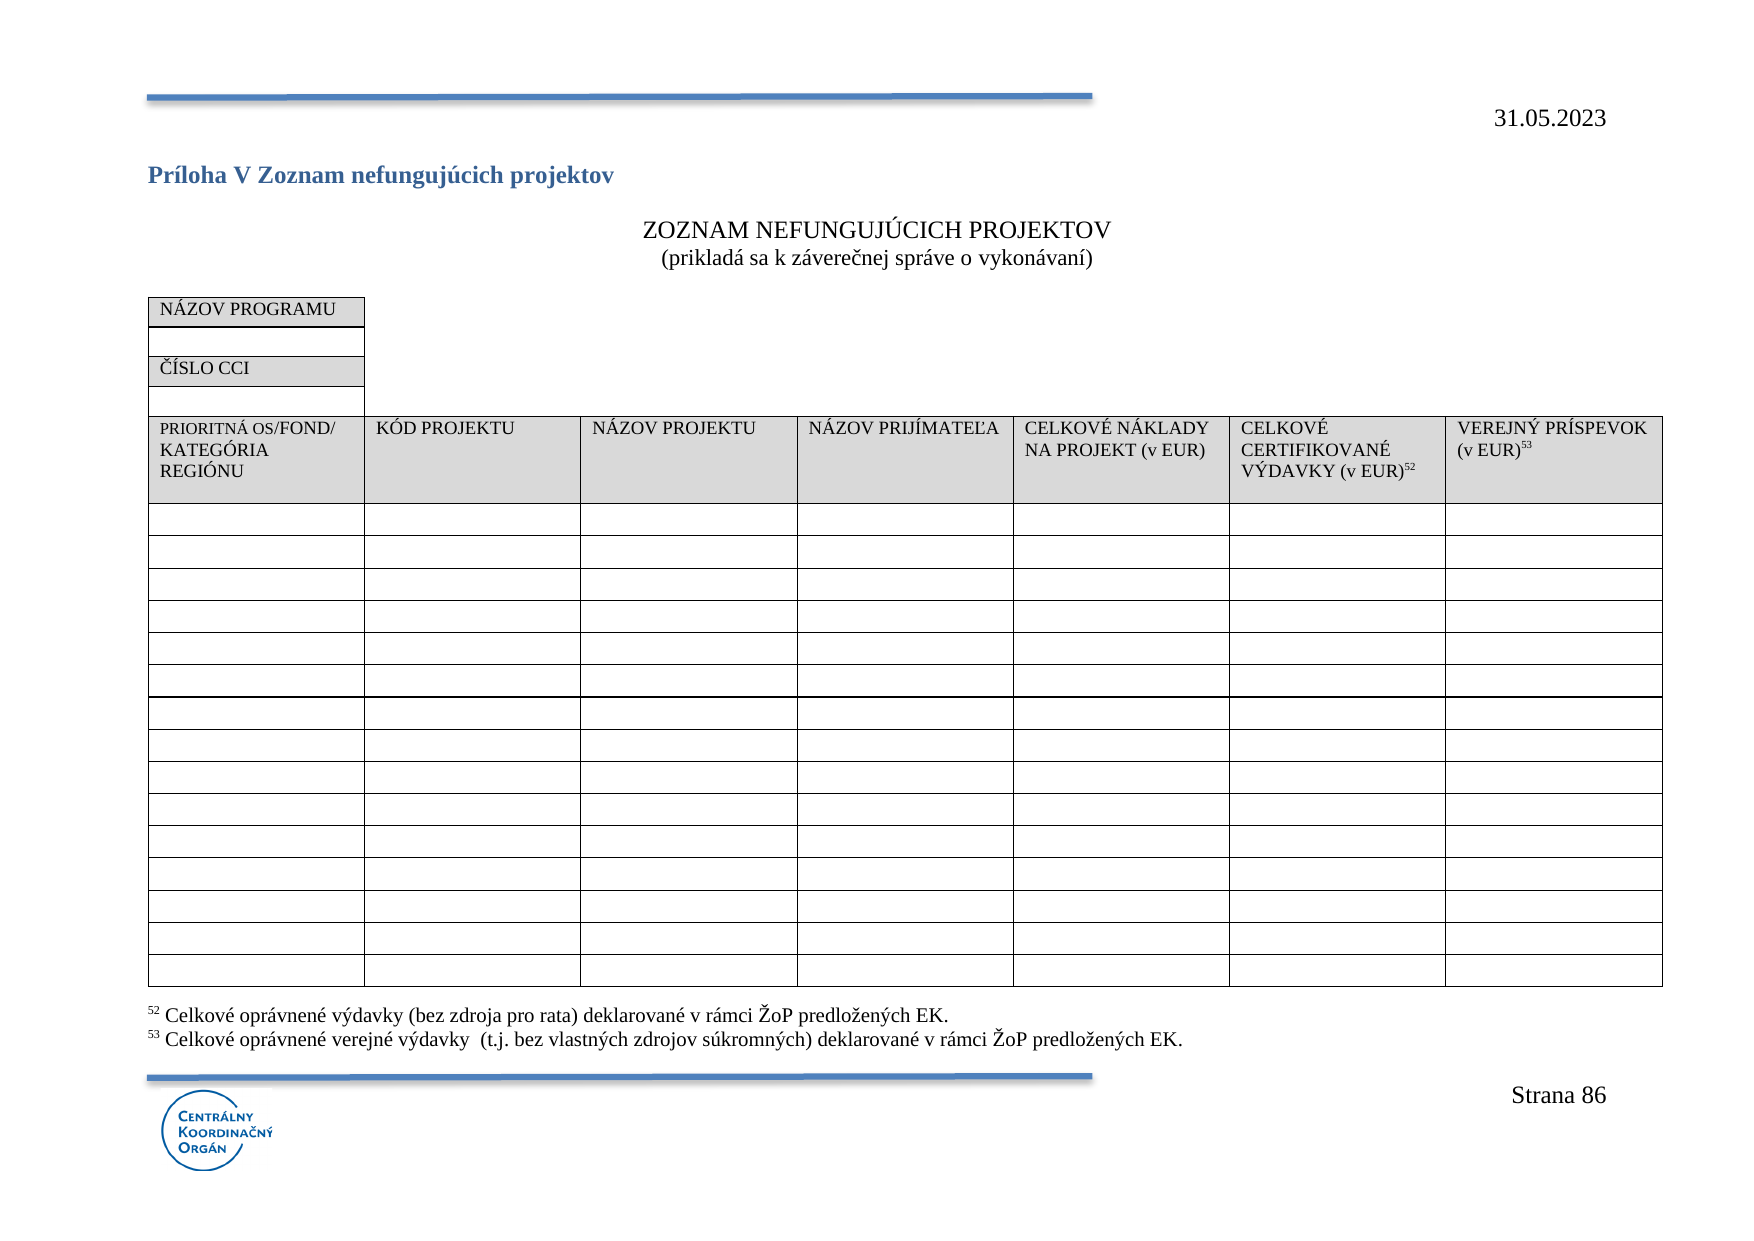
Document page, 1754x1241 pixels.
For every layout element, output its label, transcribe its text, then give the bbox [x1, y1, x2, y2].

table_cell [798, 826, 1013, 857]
text ZOZNAM NEFUNGUJÚCICH PROJEKTOV [148, 215, 1606, 244]
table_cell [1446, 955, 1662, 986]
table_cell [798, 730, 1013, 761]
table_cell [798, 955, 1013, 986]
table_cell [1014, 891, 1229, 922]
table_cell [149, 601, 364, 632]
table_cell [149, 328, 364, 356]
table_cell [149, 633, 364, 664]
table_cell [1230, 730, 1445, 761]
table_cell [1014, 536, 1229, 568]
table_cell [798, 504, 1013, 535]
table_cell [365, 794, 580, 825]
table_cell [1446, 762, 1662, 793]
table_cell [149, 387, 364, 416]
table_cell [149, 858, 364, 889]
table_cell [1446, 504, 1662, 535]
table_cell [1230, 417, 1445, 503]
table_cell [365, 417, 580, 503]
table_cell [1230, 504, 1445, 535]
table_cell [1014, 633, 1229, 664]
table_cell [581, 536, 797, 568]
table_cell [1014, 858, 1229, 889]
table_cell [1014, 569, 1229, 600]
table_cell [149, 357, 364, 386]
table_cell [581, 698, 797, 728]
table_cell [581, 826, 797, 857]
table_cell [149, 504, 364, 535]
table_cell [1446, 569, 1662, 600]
text Príloha V Zoznam nefungujúcich projektov [148, 160, 1606, 189]
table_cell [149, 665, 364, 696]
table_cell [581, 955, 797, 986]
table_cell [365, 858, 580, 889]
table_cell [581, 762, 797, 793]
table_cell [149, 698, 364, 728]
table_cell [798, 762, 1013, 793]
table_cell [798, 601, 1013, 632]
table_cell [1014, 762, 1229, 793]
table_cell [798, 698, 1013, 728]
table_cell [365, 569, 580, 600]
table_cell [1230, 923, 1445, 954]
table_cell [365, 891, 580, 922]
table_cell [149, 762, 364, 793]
text (prikladá sa k záverečnej správe o vykonávaní) [148, 244, 1606, 270]
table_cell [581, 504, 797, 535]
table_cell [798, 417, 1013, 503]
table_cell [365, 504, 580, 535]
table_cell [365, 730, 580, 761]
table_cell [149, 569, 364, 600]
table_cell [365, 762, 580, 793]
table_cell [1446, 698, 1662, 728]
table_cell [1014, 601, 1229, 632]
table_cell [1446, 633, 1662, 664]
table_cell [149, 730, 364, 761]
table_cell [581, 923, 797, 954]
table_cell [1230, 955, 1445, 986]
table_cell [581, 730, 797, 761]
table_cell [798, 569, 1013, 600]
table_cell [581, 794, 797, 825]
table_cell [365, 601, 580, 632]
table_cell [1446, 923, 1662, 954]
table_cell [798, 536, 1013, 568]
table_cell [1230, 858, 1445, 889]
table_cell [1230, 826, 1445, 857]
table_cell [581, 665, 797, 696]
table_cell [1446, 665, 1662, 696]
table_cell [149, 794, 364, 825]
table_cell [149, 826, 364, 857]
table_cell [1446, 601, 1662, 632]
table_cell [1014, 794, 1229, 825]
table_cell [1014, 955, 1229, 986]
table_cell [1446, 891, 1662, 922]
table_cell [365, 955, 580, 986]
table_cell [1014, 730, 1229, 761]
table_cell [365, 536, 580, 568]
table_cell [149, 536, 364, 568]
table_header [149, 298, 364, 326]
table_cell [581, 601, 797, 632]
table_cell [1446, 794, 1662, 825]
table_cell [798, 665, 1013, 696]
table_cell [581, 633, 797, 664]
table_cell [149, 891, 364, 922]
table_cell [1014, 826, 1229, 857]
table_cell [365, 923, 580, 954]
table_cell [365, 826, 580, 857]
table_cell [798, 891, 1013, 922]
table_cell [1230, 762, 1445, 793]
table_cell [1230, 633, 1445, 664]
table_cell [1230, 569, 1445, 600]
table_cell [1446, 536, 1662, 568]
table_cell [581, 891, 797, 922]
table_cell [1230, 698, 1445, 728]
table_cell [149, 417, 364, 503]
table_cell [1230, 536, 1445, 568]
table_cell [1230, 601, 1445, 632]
picture [159, 1088, 272, 1170]
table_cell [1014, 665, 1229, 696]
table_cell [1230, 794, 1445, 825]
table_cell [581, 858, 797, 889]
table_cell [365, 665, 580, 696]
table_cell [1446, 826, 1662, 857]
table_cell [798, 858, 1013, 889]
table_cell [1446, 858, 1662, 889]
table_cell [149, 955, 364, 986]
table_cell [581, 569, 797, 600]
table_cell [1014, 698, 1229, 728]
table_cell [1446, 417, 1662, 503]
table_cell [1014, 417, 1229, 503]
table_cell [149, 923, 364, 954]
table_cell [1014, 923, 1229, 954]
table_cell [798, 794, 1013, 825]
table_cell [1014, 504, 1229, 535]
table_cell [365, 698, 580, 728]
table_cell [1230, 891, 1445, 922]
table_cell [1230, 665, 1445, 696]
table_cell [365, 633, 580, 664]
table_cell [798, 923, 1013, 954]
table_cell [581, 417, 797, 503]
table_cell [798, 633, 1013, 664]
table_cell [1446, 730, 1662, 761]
